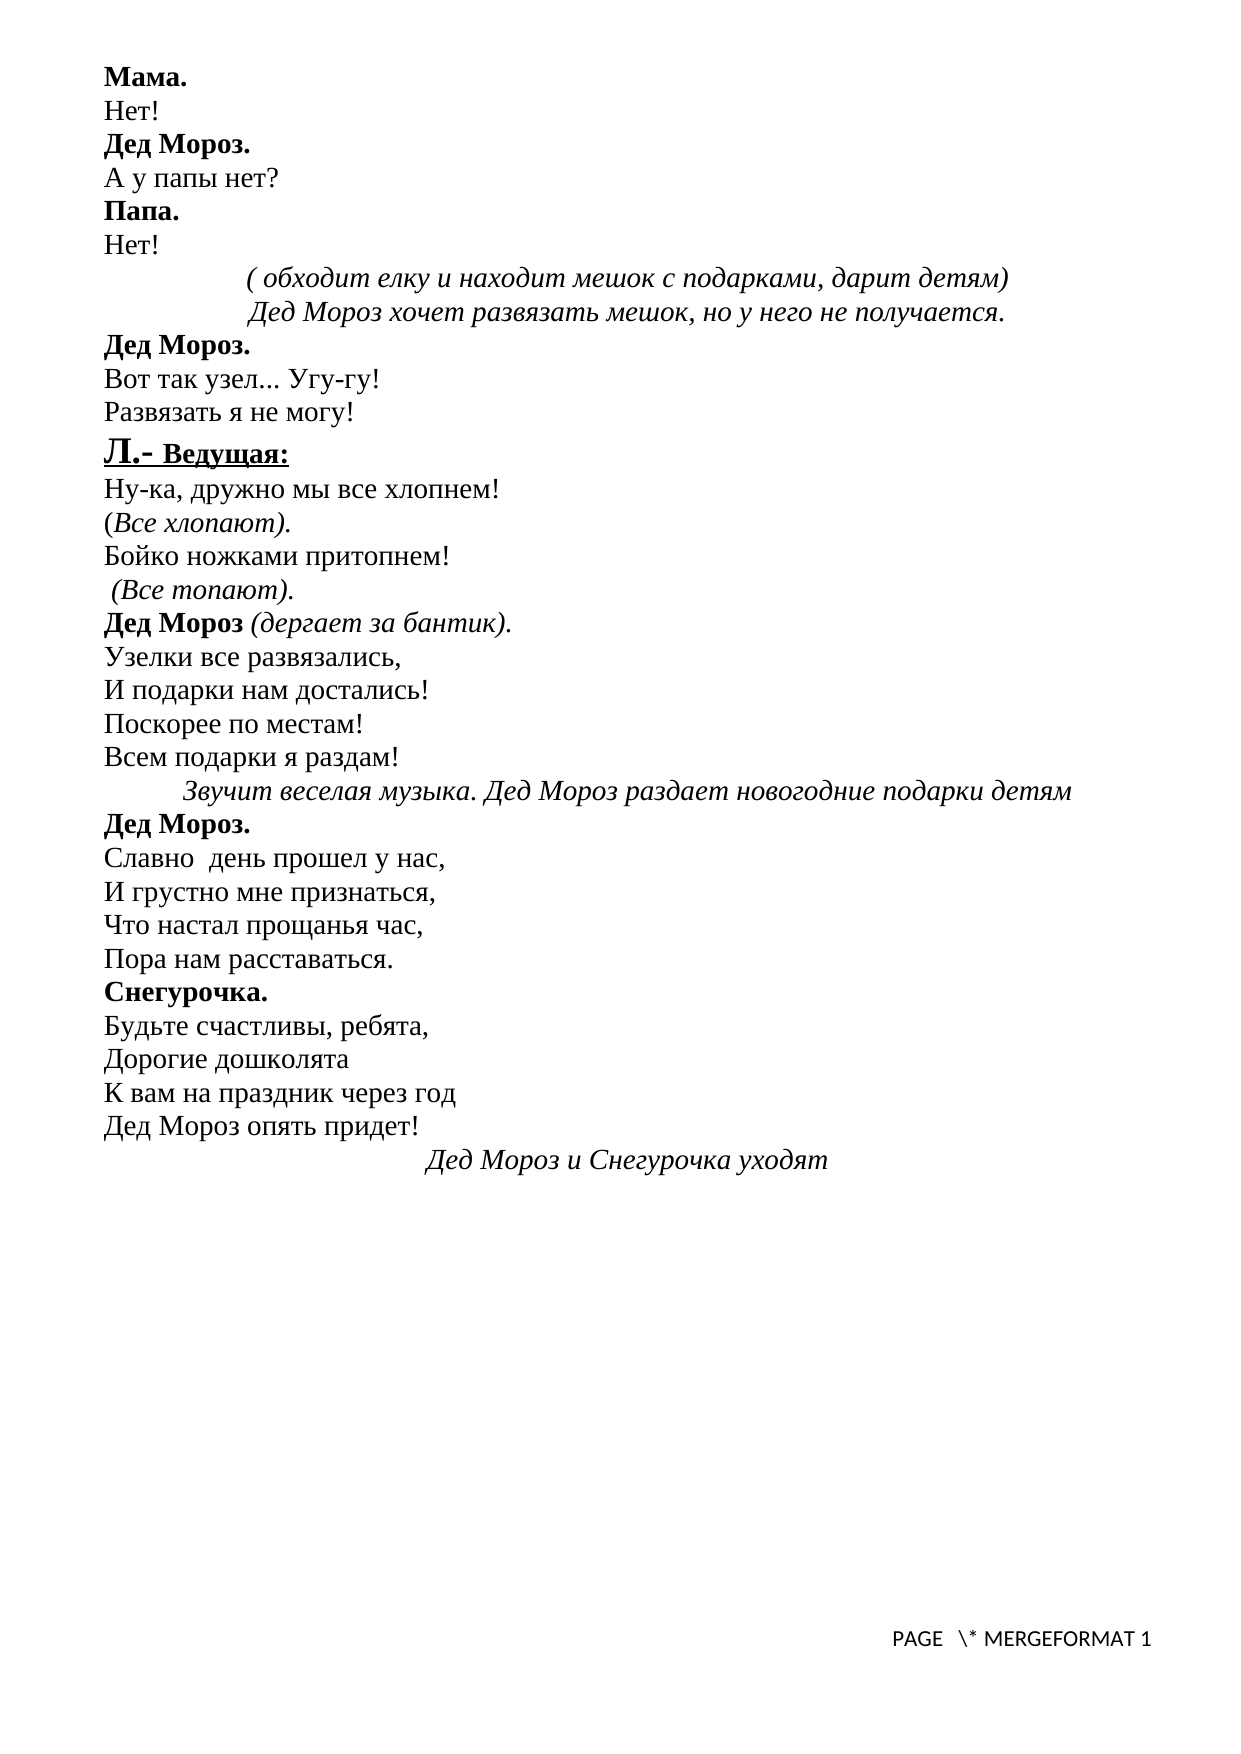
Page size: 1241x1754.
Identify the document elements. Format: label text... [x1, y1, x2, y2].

text Дед Мороз хочет развязать мешок, но у него не получается. [103, 294, 1152, 327]
text Дед Мороз опять придет! [103, 1108, 1152, 1142]
text Нет! [103, 93, 1152, 126]
text Л.- Ведущая: [103, 428, 1152, 471]
text Дорогие дошколята [103, 1041, 1152, 1075]
text И подарки нам достались! [103, 672, 1152, 706]
text Бойко ножками притопнем! [103, 538, 1152, 572]
text Дед Мороз. [103, 126, 1152, 160]
text Снегурочка. [103, 974, 1152, 1008]
text Развязать я не могу! [103, 394, 1152, 428]
text Папа. [103, 193, 1152, 227]
text Вот так узел... Угу-гу! [103, 361, 1152, 394]
text Всем подарки я раздам! [103, 739, 1152, 773]
text Поскорее по местам! [103, 706, 1152, 739]
text Узелки все развязались, [103, 639, 1152, 672]
text Дед Мороз. [103, 807, 1152, 840]
text Пора нам расставаться. [103, 941, 1152, 974]
text (Все топают). [103, 572, 1152, 605]
text Что настал прощанья час, [103, 907, 1152, 941]
text Славно день прошел у нас, [103, 840, 1152, 874]
text Звучит веселая музыка. Дед Мороз раздает новогодние подарки детям [103, 773, 1152, 807]
text ( обходит елку и находит мешок с подарками, дарит детям) [103, 260, 1152, 294]
text Дед Мороз и Снегурочка уходят [103, 1142, 1152, 1176]
text Нет! [103, 227, 1152, 260]
text Дед Мороз. [103, 327, 1152, 361]
text К вам на праздник через год [103, 1075, 1152, 1108]
text (Все хлопают). [103, 505, 1152, 538]
text Мама. [103, 59, 1152, 93]
text И грустно мне признаться, [103, 874, 1152, 907]
text Будьте счастливы, ребята, [103, 1008, 1152, 1041]
text А у папы нет? [103, 160, 1152, 193]
text Ну-ка, дружно мы все хлопнем! [103, 471, 1152, 505]
text Дед Мороз (дергает за бантик). [103, 605, 1152, 639]
